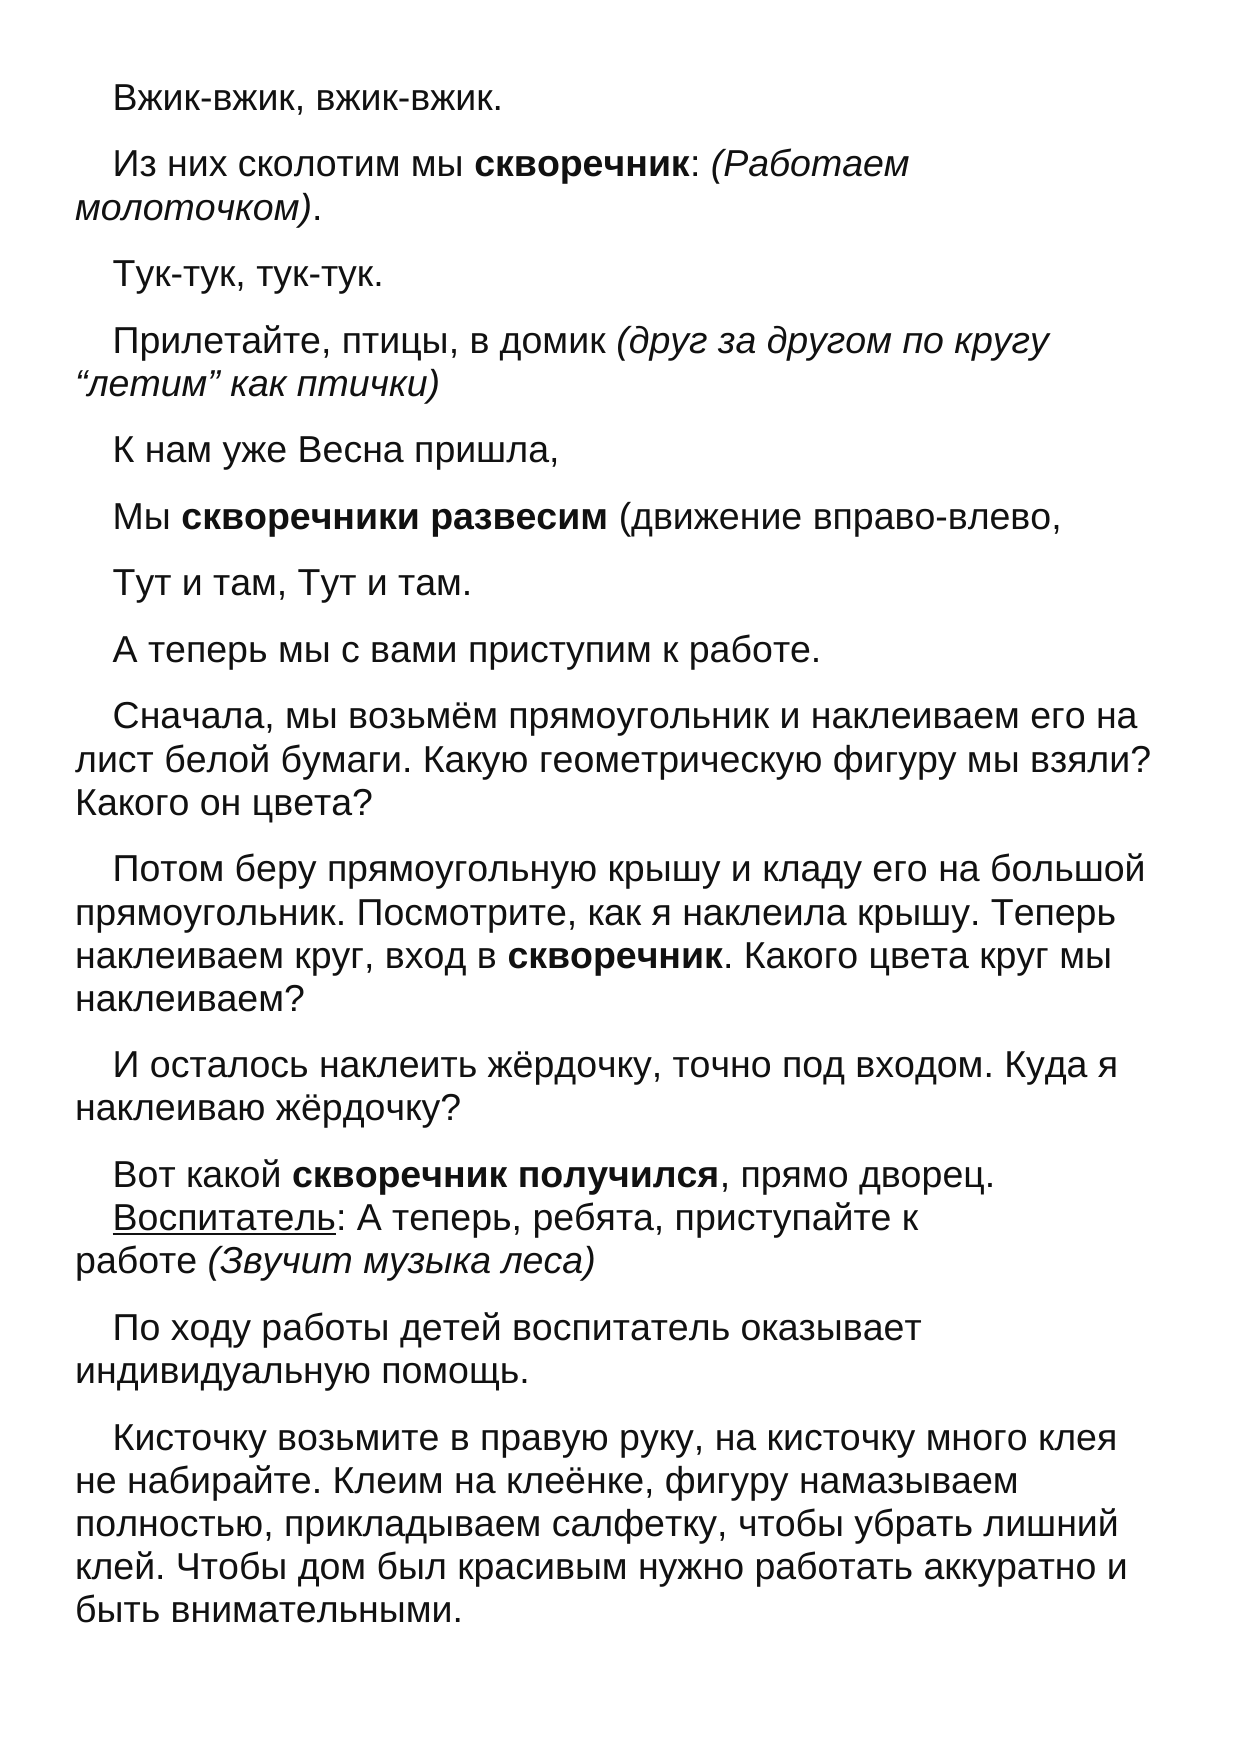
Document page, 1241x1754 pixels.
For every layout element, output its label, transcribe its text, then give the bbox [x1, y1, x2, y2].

text Воспитатель: А теперь, ребята, приступайте к работе (Звучит музыка леса) [75, 1195, 1165, 1282]
text К нам уже Весна пришла, [75, 427, 1165, 471]
text Вжик-вжик, вжик-вжик. [75, 75, 1165, 118]
text Потом беру прямоугольную крышу и кладу его на большой прямоугольник. Посмотрите, как я наклеила крышу. Теперь наклеиваем круг, вход в скворечник. Какого цвета круг мы наклеиваем? [75, 847, 1165, 1019]
text Прилетайте, птицы, в домик (друг за другом по кругу “летим” как птички) [75, 318, 1165, 404]
text Тут и там, Тут и там. [75, 561, 1165, 604]
text Сначала, мы возьмём прямоугольник и наклеиваем его на лист белой бумаги. Какую геометрическую фигуру мы взяли? Какого он цвета? [75, 694, 1165, 823]
text Мы скворечники развесим (движение вправо-влево, [75, 494, 1165, 537]
text По ходу работы детей воспитатель оказывает индивидуальную помощь. [75, 1305, 1165, 1391]
text Из них сколотим мы скворечник: (Работаем молоточком). [75, 142, 1165, 228]
text И осталось наклеить жёрдочку, точно под входом. Куда я наклеиваю жёрдочку? [75, 1042, 1165, 1129]
text А теперь мы с вами приступим к работе. [75, 627, 1165, 670]
text Тук-тук, тук-тук. [75, 251, 1165, 294]
text Кисточку возьмите в правую руку, на кисточку много клея не набирайте. Клеим на клеёнке, фигуру намазываем полностью, прикладываем салфетку, чтобы убрать лишний клей. Чтобы дом был красивым нужно работать аккуратно и быть внимательными. [75, 1415, 1165, 1630]
text Вот какой скворечник получился, прямо дворец. [75, 1152, 1165, 1195]
